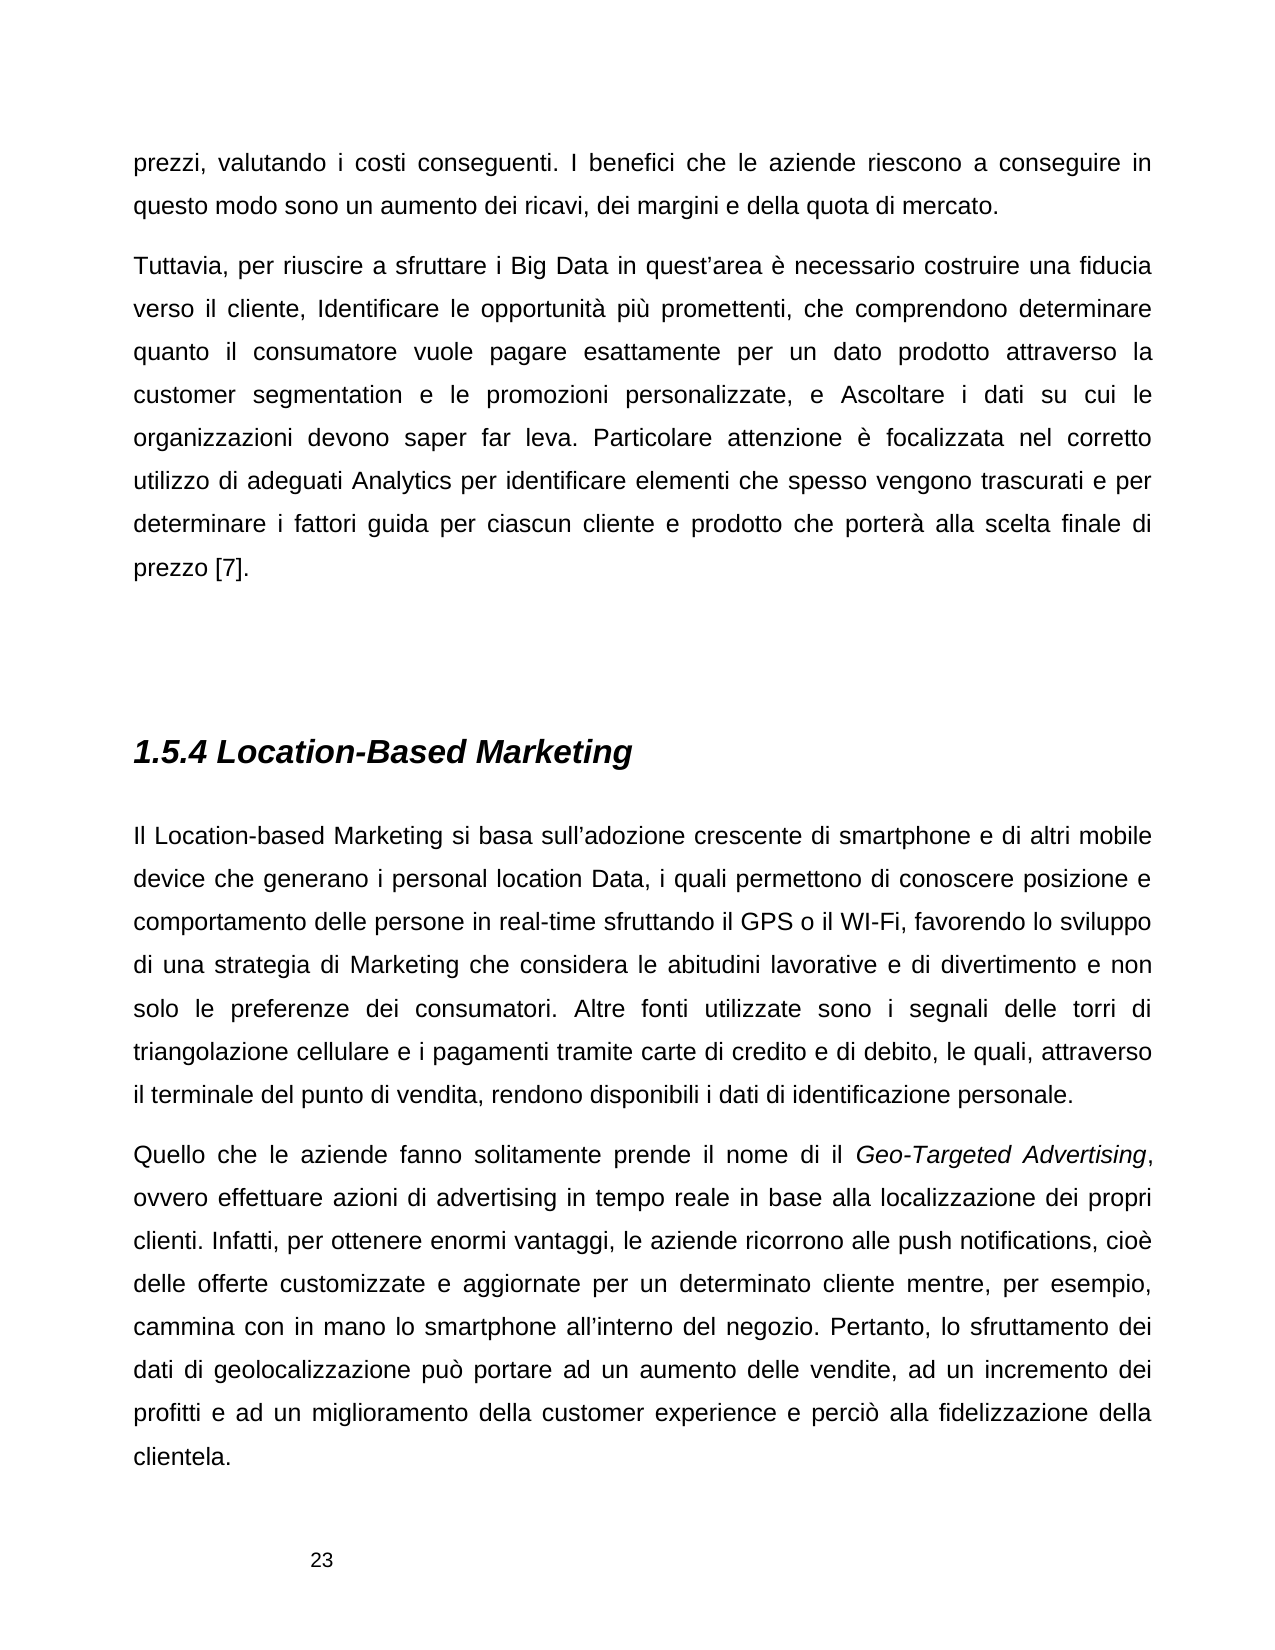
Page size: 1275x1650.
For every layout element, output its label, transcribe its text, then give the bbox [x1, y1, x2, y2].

text Tuttavia, per riuscire a sfruttare i Big Data in quest’area è necessario costruire una fiducia verso il cliente, Identificare le opportunità più promettenti, che comprendono determinare quanto il consumatore vuole pagare esattamente per un dato prodotto attraverso la customer segmentation e le promozioni personalizzate, e Ascoltare i dati su cui le organizzazioni devono saper far leva. Particolare attenzione è focalizzata nel corretto utilizzo di adeguati Analytics per identificare elementi che spesso vengono trascurati e per determinare i fattori guida per ciascun cliente e prodotto che porterà alla scelta finale di prezzo [7]. [133, 251, 1154, 581]
text Il Location-based Marketing si basa sull’adozione crescente di smartphone e di altri mobile device che generano i personal location Data, i quali permettono di conoscere posizione e comportamento delle persone in real-time sfruttando il GPS o il WI-Fi, favorendo lo sviluppo di una strategia di Marketing che considera le abitudini lavorative e di divertimento e non solo le preferenze dei consumatori. Altre fonti utilizzate sono i segnali delle torri di triangolazione cellulare e i pagamenti tramite carte di credito e di debito, le quali, attraverso il terminale del punto di vendita, rendono disponibili i dati di identificazione personale. [133, 821, 1154, 1108]
subtitle 1.5.4 Location-Based Marketing [133, 732, 1154, 770]
text Quello che le aziende fanno solitamente prende il nome di il Geo-Targeted Advertising, ovvero effettuare azioni di advertising in tempo reale in base alla localizzazione dei propri clienti. Infatti, per ottenere enormi vantaggi, le aziende ricorrono alle push notifications, cioè delle offerte customizzate e aggiornate per un determinato cliente mentre, per esempio, cammina con in mano lo smartphone all’interno del negozio. Pertanto, lo sfruttamento dei dati di geolocalizzazione può portare ad un aumento delle vendite, ad un incremento dei profitti e ad un miglioramento della customer experience e perciò alla fidelizzazione della clientela. [133, 1139, 1154, 1470]
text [133, 148, 1154, 219]
